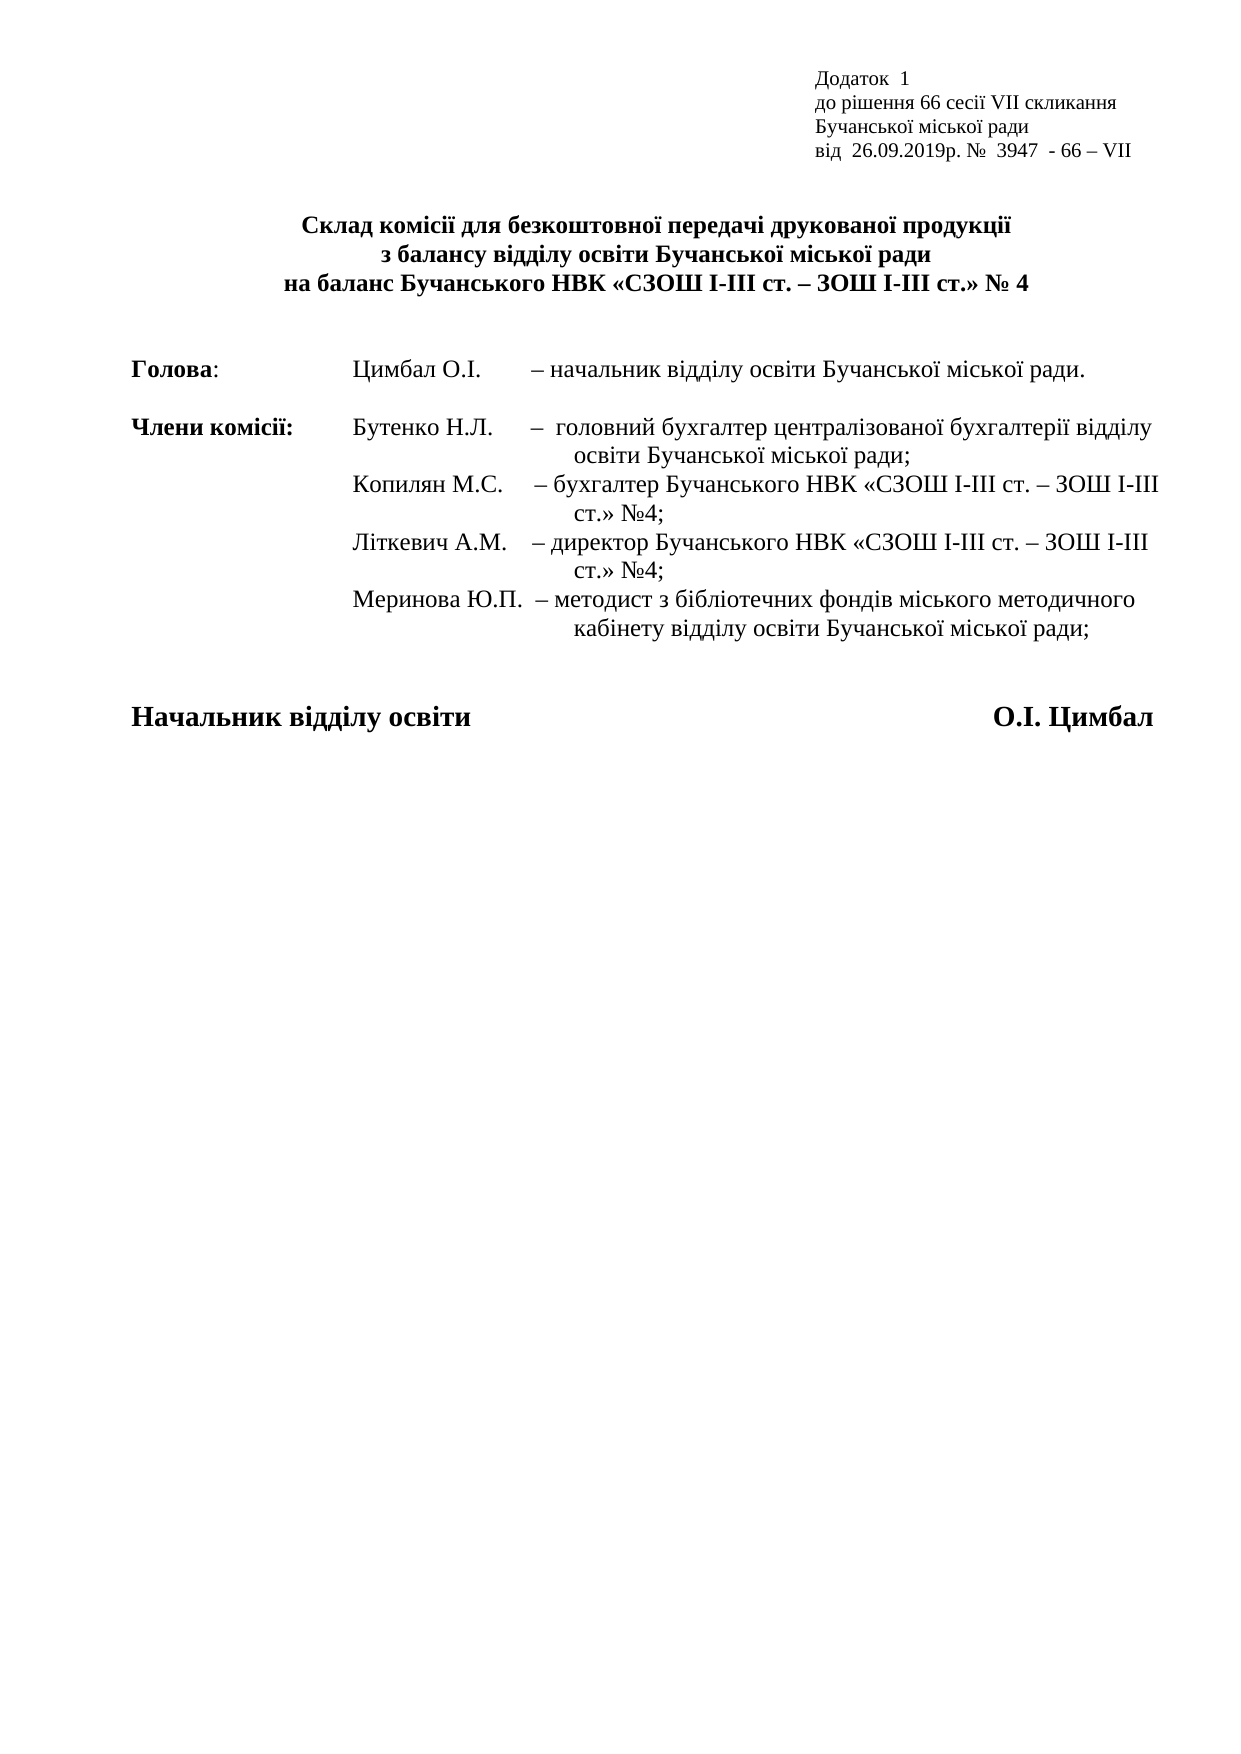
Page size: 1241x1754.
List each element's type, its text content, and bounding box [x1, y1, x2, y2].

text Бучанської міської ради [721, 114, 1181, 138]
text Літкевич А.М. – директор Бучанського НВК «СЗОШ І-ІІІ ст. – ЗОШ І-ІІІ [352, 527, 1181, 556]
text від 26.09.2019р. № 3947 - 66 – VII [721, 138, 1181, 162]
text ст.» №4; [561, 556, 1181, 584]
text кабінету відділу освіти Бучанської міської ради; [500, 613, 1181, 642]
text ст.» №4; [561, 498, 1181, 527]
text Додаток 1 [721, 66, 1181, 90]
text Начальник відділу освіти О.І. Цимбал [131, 699, 1181, 733]
text Склад комісії для безкоштовної передачі друкованої продукції [131, 211, 1181, 239]
text Меринова Ю.П. – методист з бібліотечних фондів міського методичного [279, 584, 1181, 613]
text Голова: Цимбал О.І. – начальник відділу освіти Бучанської міської ради. [131, 354, 1181, 383]
text освіти Бучанської міської ради; [272, 441, 1181, 469]
text Копилян М.С. – бухгалтер Бучанського НВК «СЗОШ І-ІІІ ст. – ЗОШ І-ІІІ [352, 469, 1181, 498]
text на баланс Бучанського НВК «СЗОШ І-ІІІ ст. – ЗОШ І-ІІІ ст.» № 4 [131, 268, 1181, 297]
text Члени комісії: Бутенко Н.Л. – головний бухгалтер централізованої бухгалтерії відділу [131, 412, 1181, 441]
text з балансу відділу освіти Бучанської міської ради [131, 239, 1181, 268]
text до рішення 66 сесії VII скликання [721, 90, 1181, 114]
